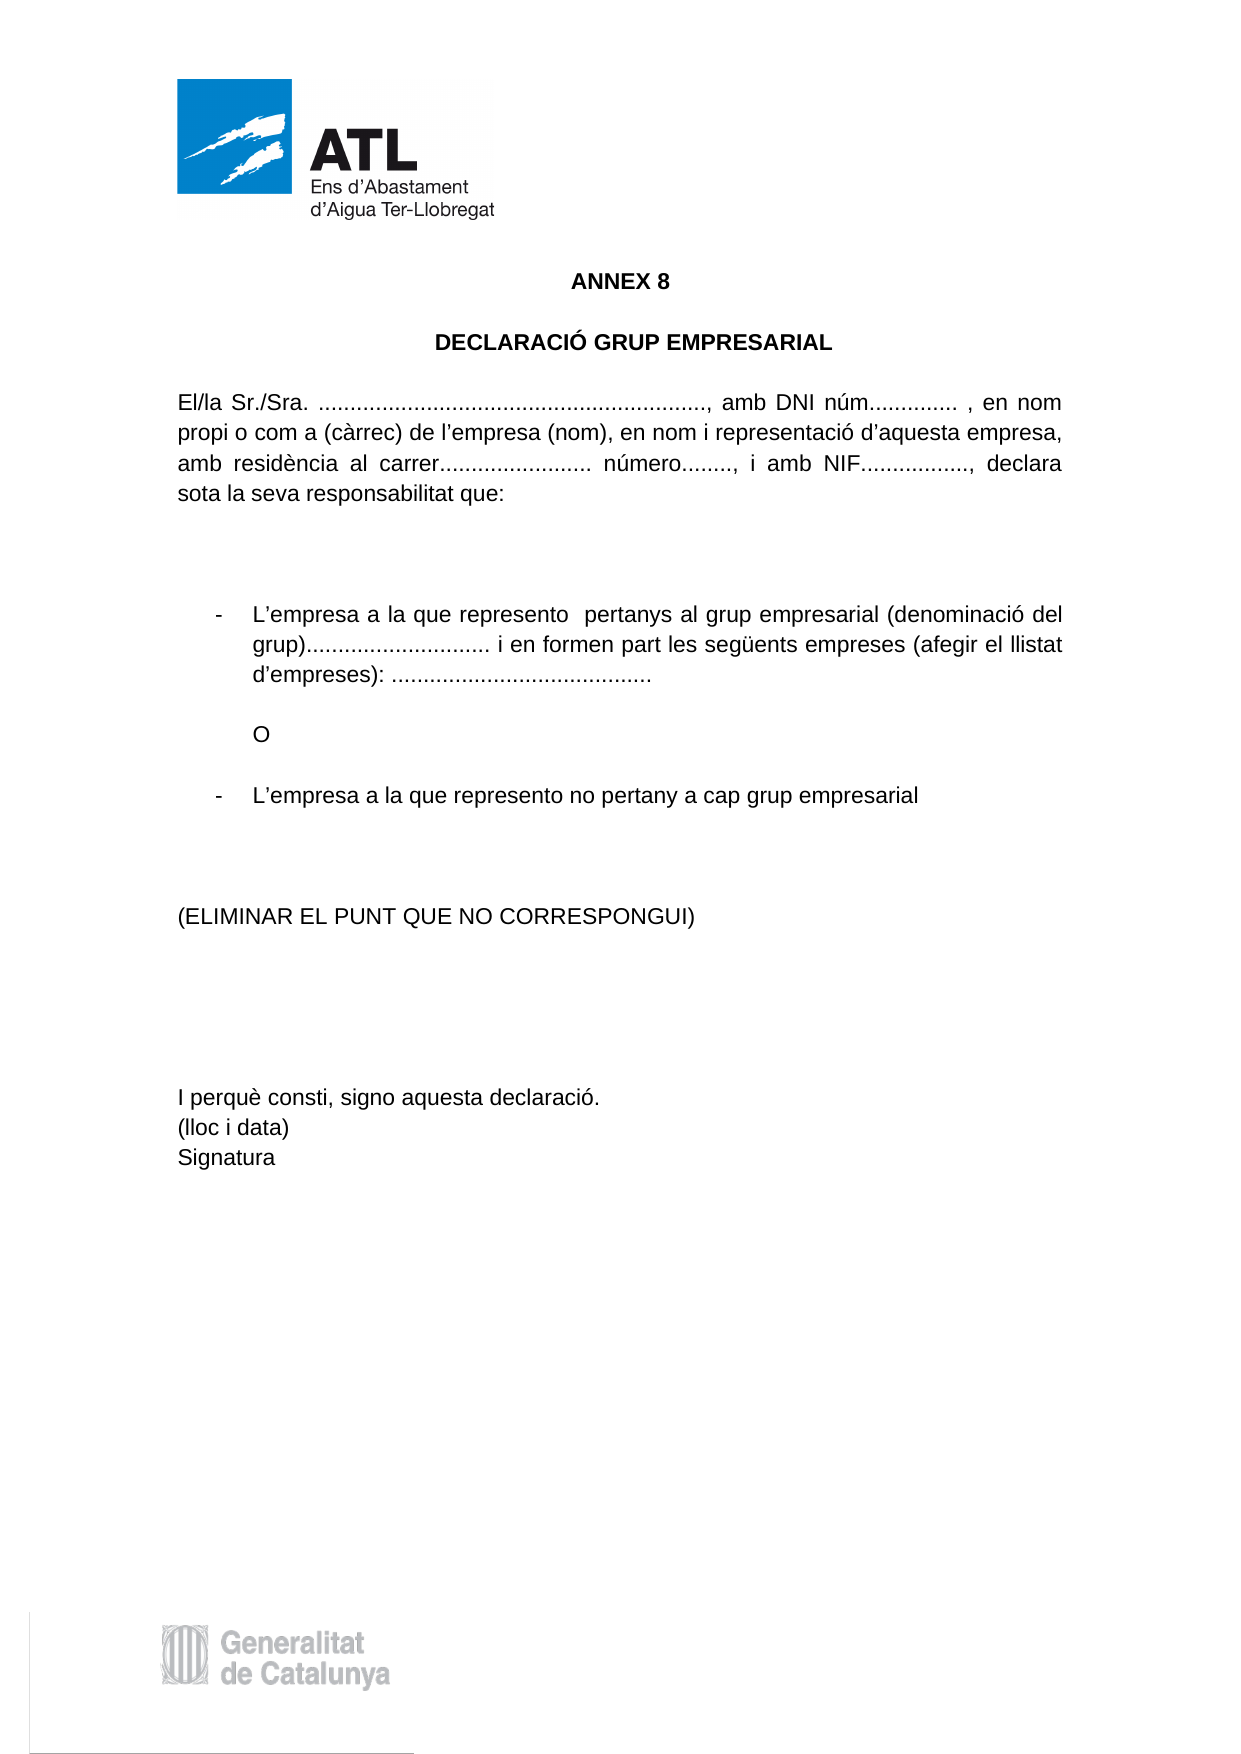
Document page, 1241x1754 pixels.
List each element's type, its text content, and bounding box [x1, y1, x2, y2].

text DECLARACIÓ GRUP EMPRESARIAL [204, 329, 1063, 355]
text I perquè consti, signo aquesta declaració. [177, 1084, 1063, 1110]
picture [29, 1612, 414, 1754]
text Signatura [177, 1144, 1063, 1171]
text (lloc i data) [177, 1114, 1063, 1140]
text ANNEX 8 [177, 268, 1063, 294]
text El/la Sr./Sra. ............................................................., amb DNI núm.............. , en nom propi o com a (càrrec) de l’empresa (nom), en nom i representació d’aquesta empresa, amb residència al carrer........................ número........, i amb NIF................., declara sota la seva responsabilitat que: [177, 389, 1063, 506]
list L’empresa a la que represento no pertany a cap grup empresarial [215, 782, 1063, 808]
text O [177, 721, 1063, 748]
text (ELIMINAR EL PUNT QUE NO CORRESPONGUI) [177, 903, 1063, 929]
picture [177, 79, 495, 220]
list L’empresa a la que represento pertanys al grup empresarial (denominació del grup)............................. i en formen part les següents empreses (afegir el llistat d’empreses): ......................................... [215, 601, 1063, 687]
